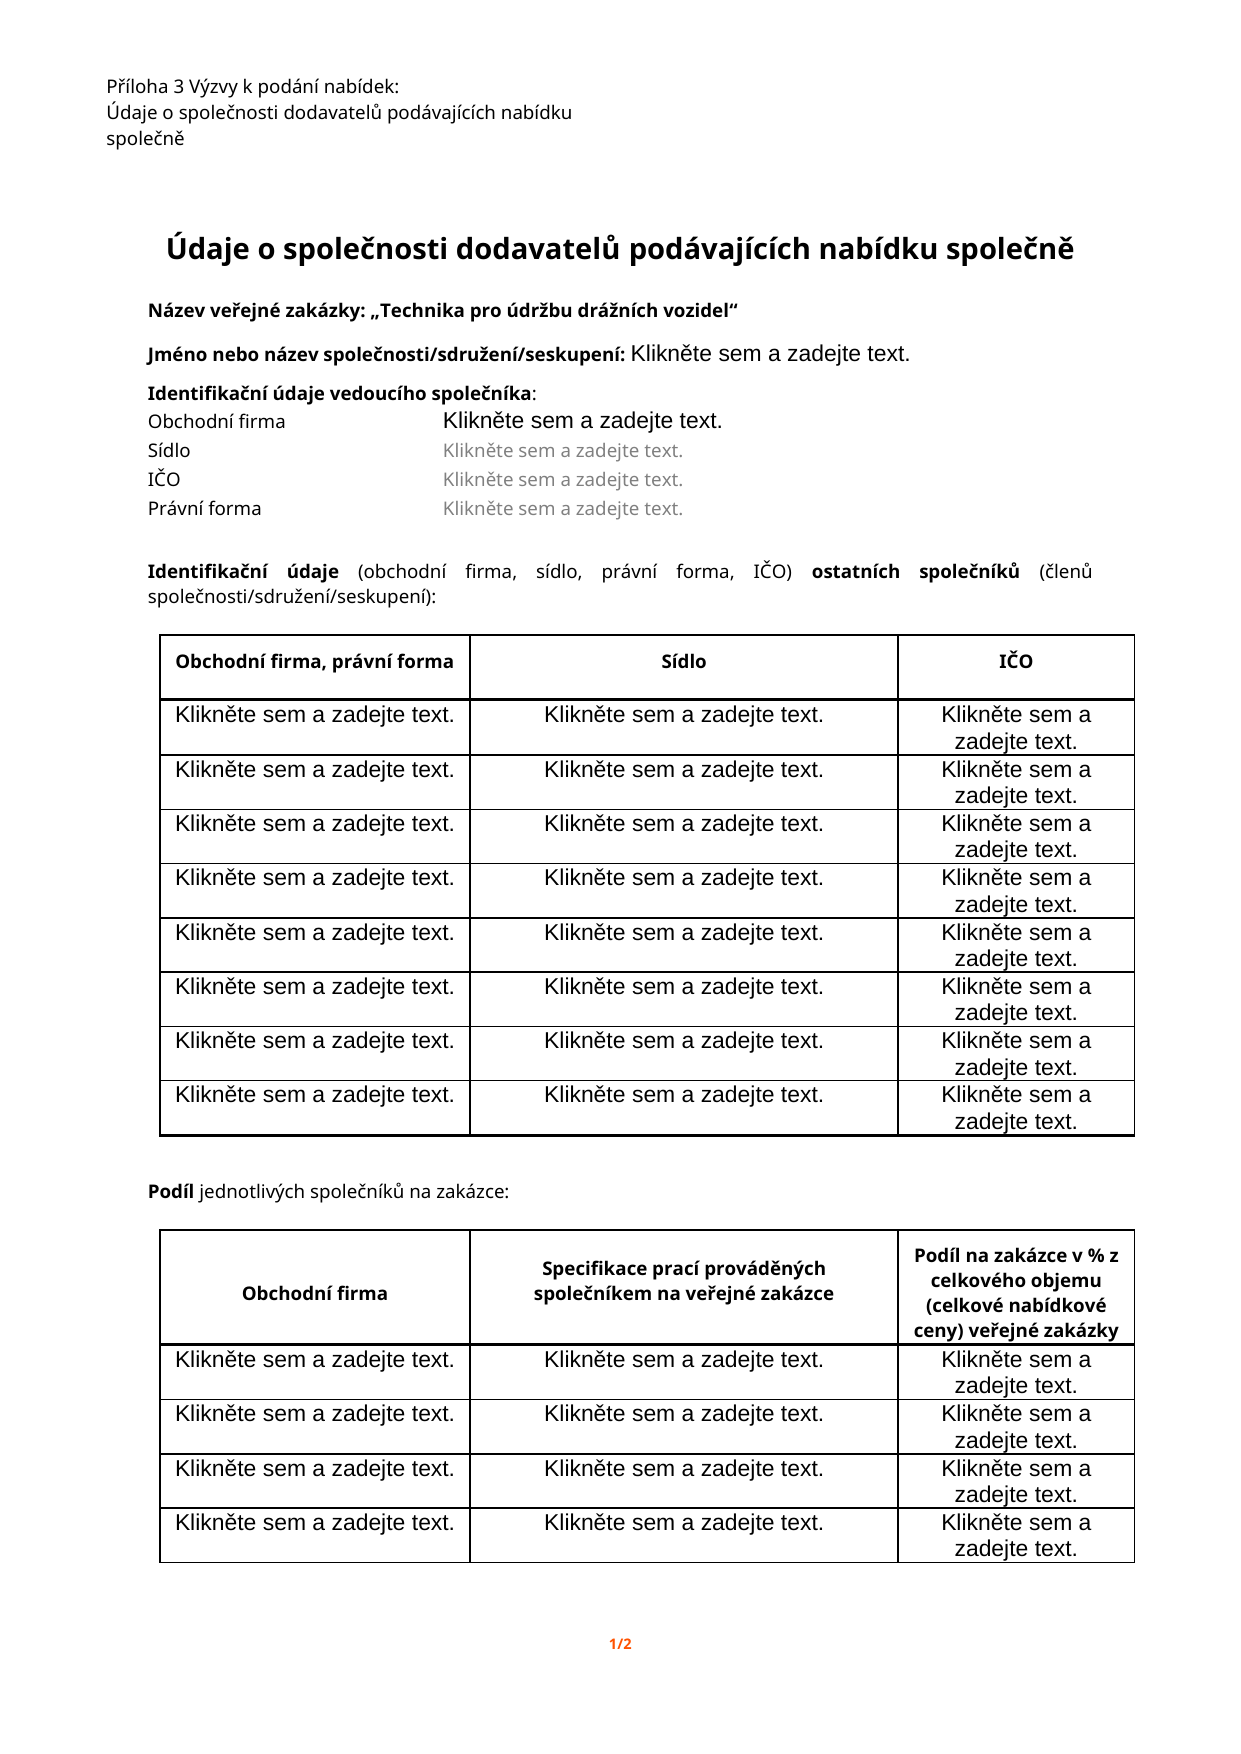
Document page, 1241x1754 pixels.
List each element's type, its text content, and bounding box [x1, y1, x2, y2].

text IČO [148, 463, 1093, 492]
text Identifikační údaje vedoucího společníka: [148, 380, 1093, 405]
table_header Specifikace prací prováděných společníkem na veřejné zakázce [471, 1231, 897, 1343]
table_header Sídlo [471, 636, 897, 698]
table_header IČO [899, 636, 1134, 698]
table_header Podíl na zakázce v % z celkového objemu (celkové nabídkové ceny) veřejné zakázky [899, 1231, 1134, 1343]
text Podíl jednotlivých společníků na zakázce: [148, 1179, 1093, 1229]
table_header Obchodní firma, právní forma [161, 636, 469, 698]
text Jméno nebo název společnosti/sdružení/seskupení: [148, 336, 1093, 367]
title Údaje o společnosti dodavatelů podávajících nabídku společně [148, 228, 1093, 268]
text Sídlo [148, 434, 1093, 463]
text Obchodní firma [148, 405, 1093, 434]
table_header Obchodní firma [161, 1231, 469, 1343]
text Identifikační údaje (obchodní firma, sídlo, právní forma, IČO) ostatních společníků (členů společnosti/sdružení/seskupení): [148, 559, 1093, 609]
text Právní forma [148, 492, 1093, 521]
text Název veřejné zakázky: „Technika pro údržbu drážních vozidel“ [148, 293, 1093, 324]
